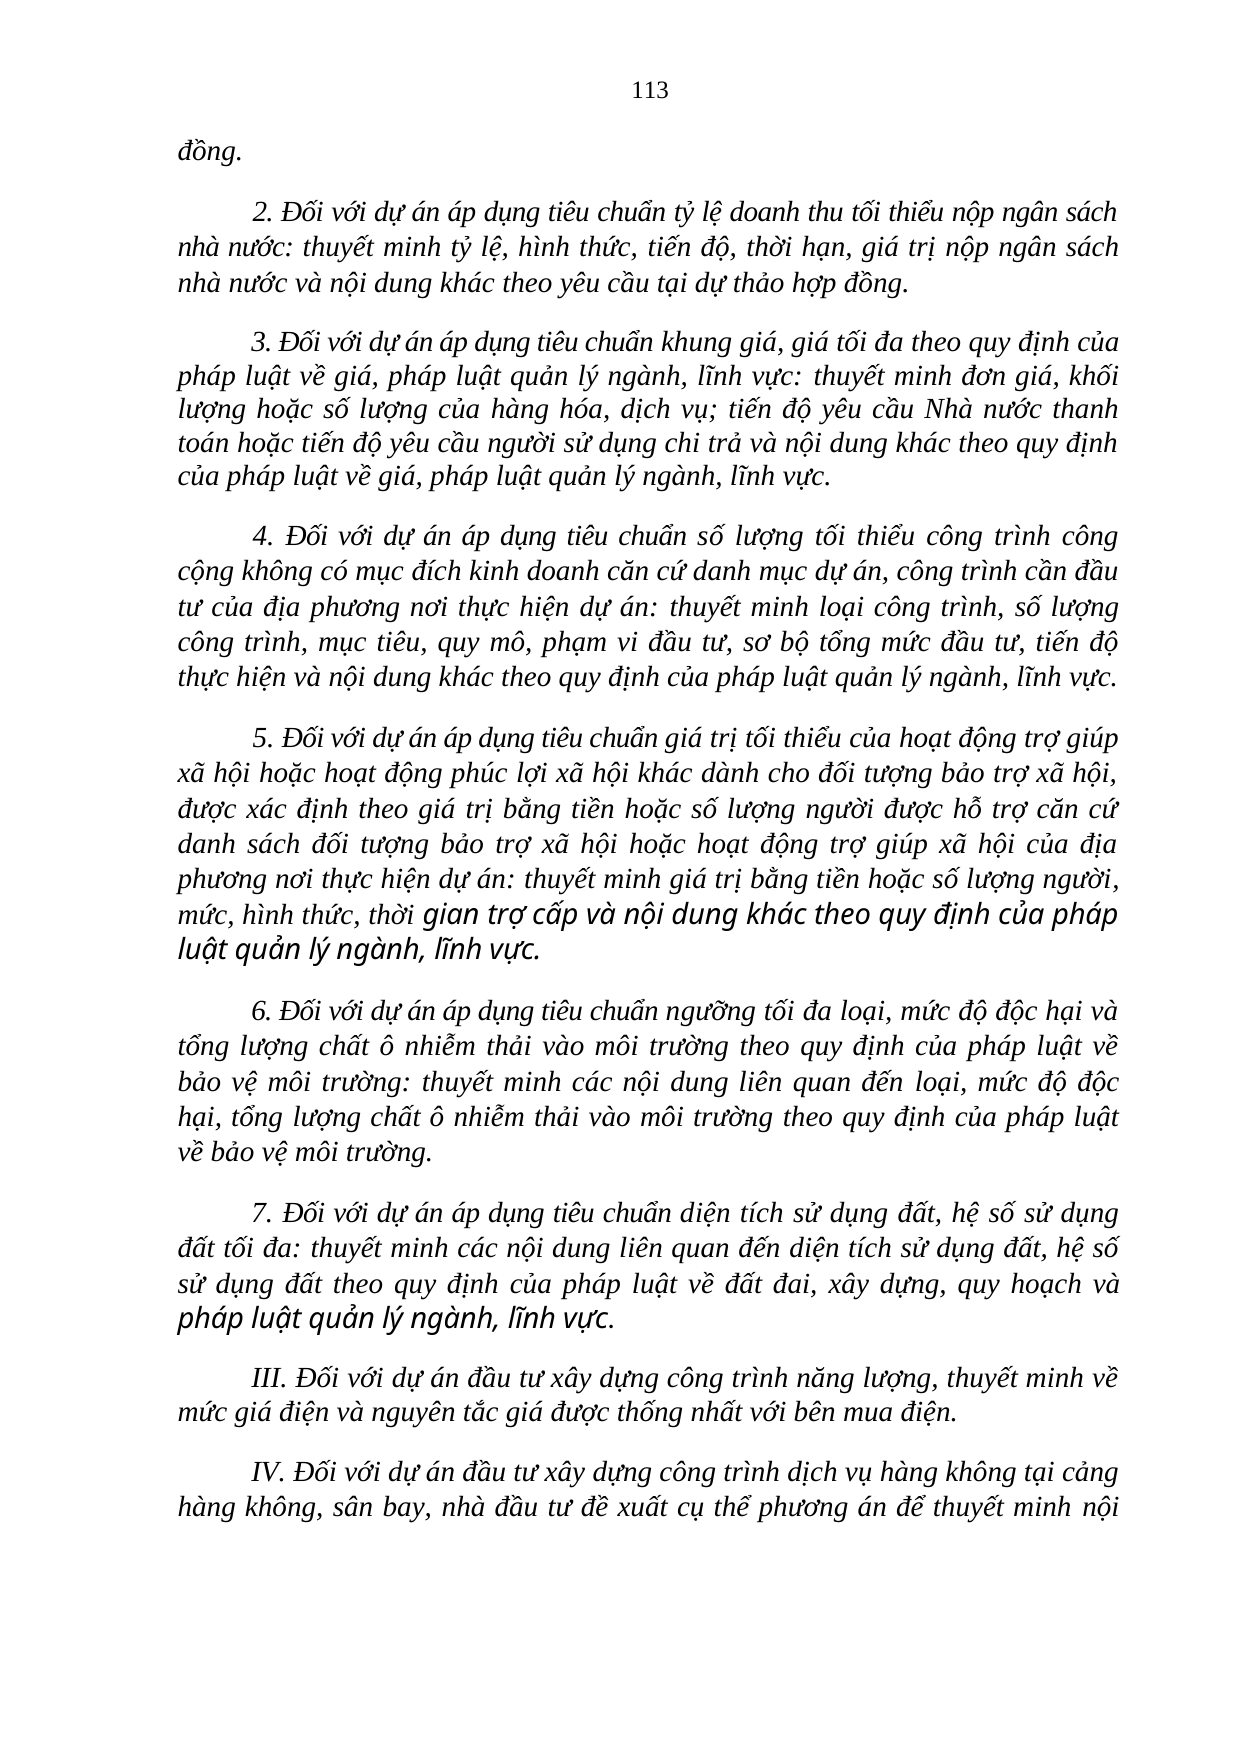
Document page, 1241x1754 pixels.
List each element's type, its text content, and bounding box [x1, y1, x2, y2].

text III. Đối với dự án đầu tư xây dựng công trình năng lượng, thuyết minh về mức giá điện và nguyên tắc giá được thống nhất với bên mua điện. [177, 1361, 1122, 1428]
text 5. Đối với dự án áp dụng tiêu chuẩn giá trị tối thiểu của hoạt động trợ giúp xã hội hoặc hoạt động phúc lợi xã hội khác dành cho đối tượng bảo trợ xã hội, được xác định theo giá trị bằng tiền hoặc số lượng người được hỗ trợ căn cứ danh sách đối tượng bảo trợ xã hội hoặc hoạt động trợ giúp xã hội của địa phương nơi thực hiện dự án: thuyết minh giá trị bằng tiền hoặc số lượng người, mức, hình thức, thời gian trợ cấp và nội dung khác theo quy định của pháp luật quản lý ngành, lĩnh vực. [177, 719, 1122, 967]
text 2. Đối với dự án áp dụng tiêu chuẩn tỷ lệ doanh thu tối thiểu nộp ngân sách nhà nước: thuyết minh tỷ lệ, hình thức, tiến độ, thời hạn, giá trị nộp ngân sách nhà nước và nội dung khác theo yêu cầu tại dự thảo hợp đồng. [177, 193, 1122, 299]
text 6. Đối với dự án áp dụng tiêu chuẩn ngưỡng tối đa loại, mức độ độc hại và tổng lượng chất ô nhiễm thải vào môi trường theo quy định của pháp luật về bảo vệ môi trường: thuyết minh các nội dung liên quan đến loại, mức độ độc hại, tổng lượng chất ô nhiễm thải vào môi trường theo quy định của pháp luật về bảo vệ môi trường. [177, 992, 1122, 1169]
text 3. Đối với dự án áp dụng tiêu chuẩn khung giá, giá tối đa theo quy định của pháp luật về giá, pháp luật quản lý ngành, lĩnh vực: thuyết minh đơn giá, khối lượng hoặc số lượng của hàng hóa, dịch vụ; tiến độ yêu cầu Nhà nước thanh toán hoặc tiến độ yêu cầu người sử dụng chi trả và nội dung khác theo quy định của pháp luật về giá, pháp luật quản lý ngành, lĩnh vực. [177, 324, 1122, 492]
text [177, 1453, 1122, 1523]
text 4. Đối với dự án áp dụng tiêu chuẩn số lượng tối thiểu công trình công cộng không có mục đích kinh doanh căn cứ danh mục dự án, công trình cần đầu tư của địa phương nơi thực hiện dự án: thuyết minh loại công trình, số lượng công trình, mục tiêu, quy mô, phạm vi đầu tư, sơ bộ tổng mức đầu tư, tiến độ thực hiện và nội dung khác theo quy định của pháp luật quản lý ngành, lĩnh vực. [177, 517, 1122, 694]
text 7. Đối với dự án áp dụng tiêu chuẩn diện tích sử dụng đất, hệ số sử dụng đất tối đa: thuyết minh các nội dung liên quan đến diện tích sử dụng đất, hệ số sử dụng đất theo quy định của pháp luật về đất đai, xây dựng, quy hoạch và pháp luật quản lý ngành, lĩnh vực. [177, 1194, 1122, 1336]
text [177, 132, 1122, 168]
